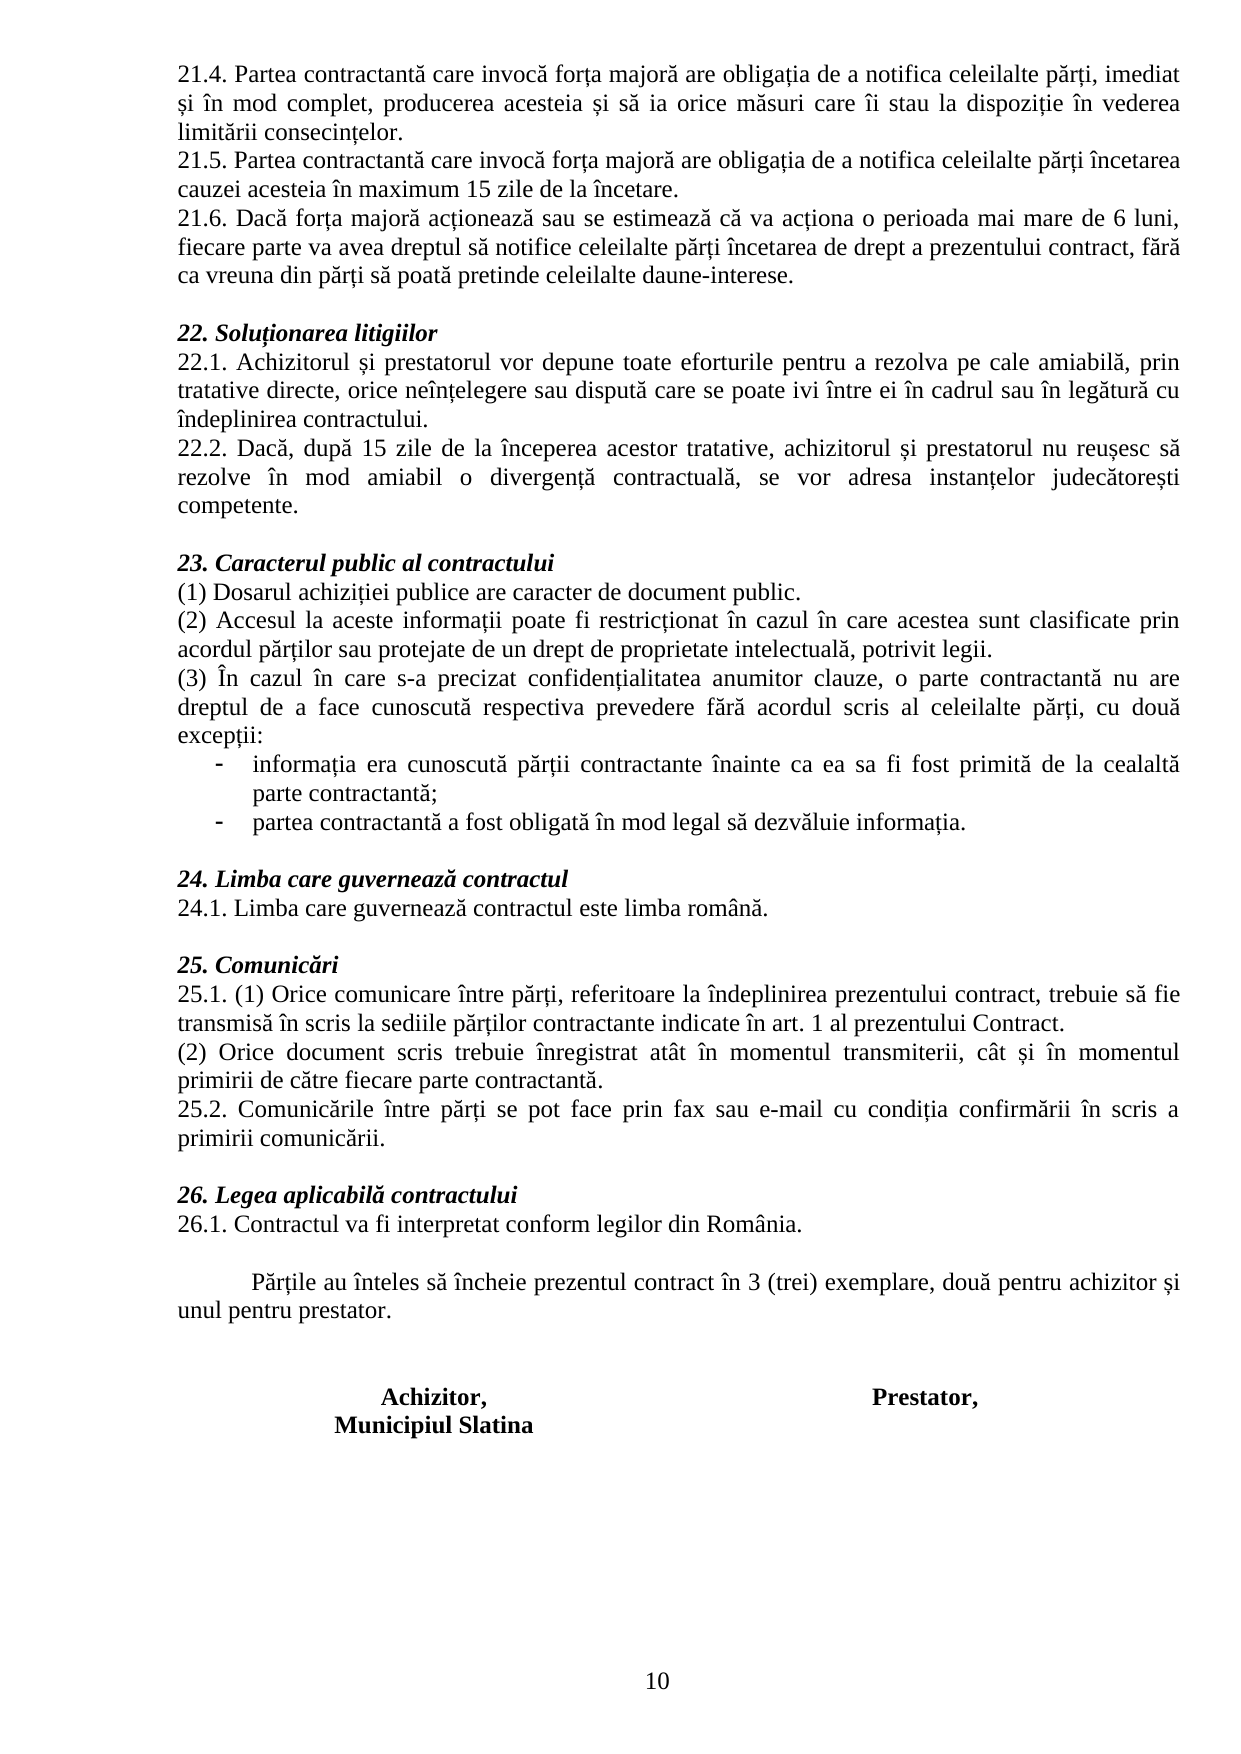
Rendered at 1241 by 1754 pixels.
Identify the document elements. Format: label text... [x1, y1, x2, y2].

text (1) Dosarul achiziției publice are caracter de document public. [177, 577, 1181, 605]
text 22. Soluționarea litigiilor [177, 318, 1181, 347]
text 23. Caracterul public al contractului [177, 548, 1181, 577]
table_header Achizitor, Municipiul Slatina [166, 1382, 657, 1439]
text 25.1. (1) Orice comunicare între părți, referitoare la îndeplinirea prezentului contract, trebuie să fie transmisă în scris la sediile părților contractante indicate în art. 1 al prezentului Contract. [177, 979, 1181, 1037]
text 21.6. Dacă forța majoră acționează sau se estimează că va acționa o perioada mai mare de 6 luni, fiecare parte va avea dreptul să notifice celeilalte părți încetarea de drept a prezentului contract, fără ca vreuna din părți să poată pretinde celeilalte daune-interese. [177, 203, 1181, 289]
text 25.2. Comunicările între părți se pot face prin fax sau e-mail cu condiția confirmării în scris a primirii comunicării. [177, 1094, 1181, 1152]
text 25. Comunicări [177, 950, 1181, 979]
table_header Prestator, [657, 1382, 1148, 1439]
text 21.4. Partea contractantă care invocă forța majoră are obligația de a notifica celeilalte părți, imediat și în mod complet, producerea acesteia și să ia orice măsuri care îi stau la dispoziție în vederea limitării consecințelor. [177, 59, 1181, 145]
text 24. Limba care guvernează contractul [177, 864, 1181, 893]
text (2) Orice document scris trebuie înregistrat atât în momentul transmiterii, cât și în momentul primirii de către fiecare parte contractantă. [177, 1037, 1181, 1094]
list informația era cunoscută părții contractante înainte ca ea sa fi fost primită de la cealaltă parte contractantă; [215, 749, 1181, 807]
text 21.5. Partea contractantă care invocă forța majoră are obligația de a notifica celeilalte părți încetarea cauzei acesteia în maximum 15 zile de la încetare. [177, 145, 1181, 203]
text (3) În cazul în care s-a precizat confidențialitatea anumitor clauze, o parte contractantă nu are dreptul de a face cunoscută respectiva prevedere fără acordul scris al celeilalte părți, cu două excepții: [177, 663, 1181, 749]
text 26.1. Contractul va fi interpretat conform legilor din România. [177, 1209, 1181, 1238]
text 24.1. Limba care guvernează contractul este limba română. [177, 893, 1181, 922]
text 22.2. Dacă, după 15 zile de la începerea acestor tratative, achizitorul și prestatorul nu reușesc să rezolve în mod amiabil o divergență contractuală, se vor adresa instanțelor judecătorești competente. [177, 433, 1181, 519]
text 22.1. Achizitorul și prestatorul vor depune toate eforturile pentru a rezolva pe cale amiabilă, prin tratative directe, orice neînțelegere sau dispută care se poate ivi între ei în cadrul sau în legătură cu îndeplinirea contractului. [177, 347, 1181, 433]
list partea contractantă a fost obligată în mod legal să dezvăluie informația. [215, 807, 1181, 835]
text Părțile au înteles să încheie prezentul contract în 3 (trei) exemplare, două pentru achizitor și unul pentru prestator. [177, 1267, 1181, 1324]
text (2) Accesul la aceste informații poate fi restricționat în cazul în care acestea sunt clasificate prin acordul părților sau protejate de un drept de proprietate intelectuală, potrivit legii. [177, 605, 1181, 663]
text 26. Legea aplicabilă contractului [177, 1180, 1181, 1209]
